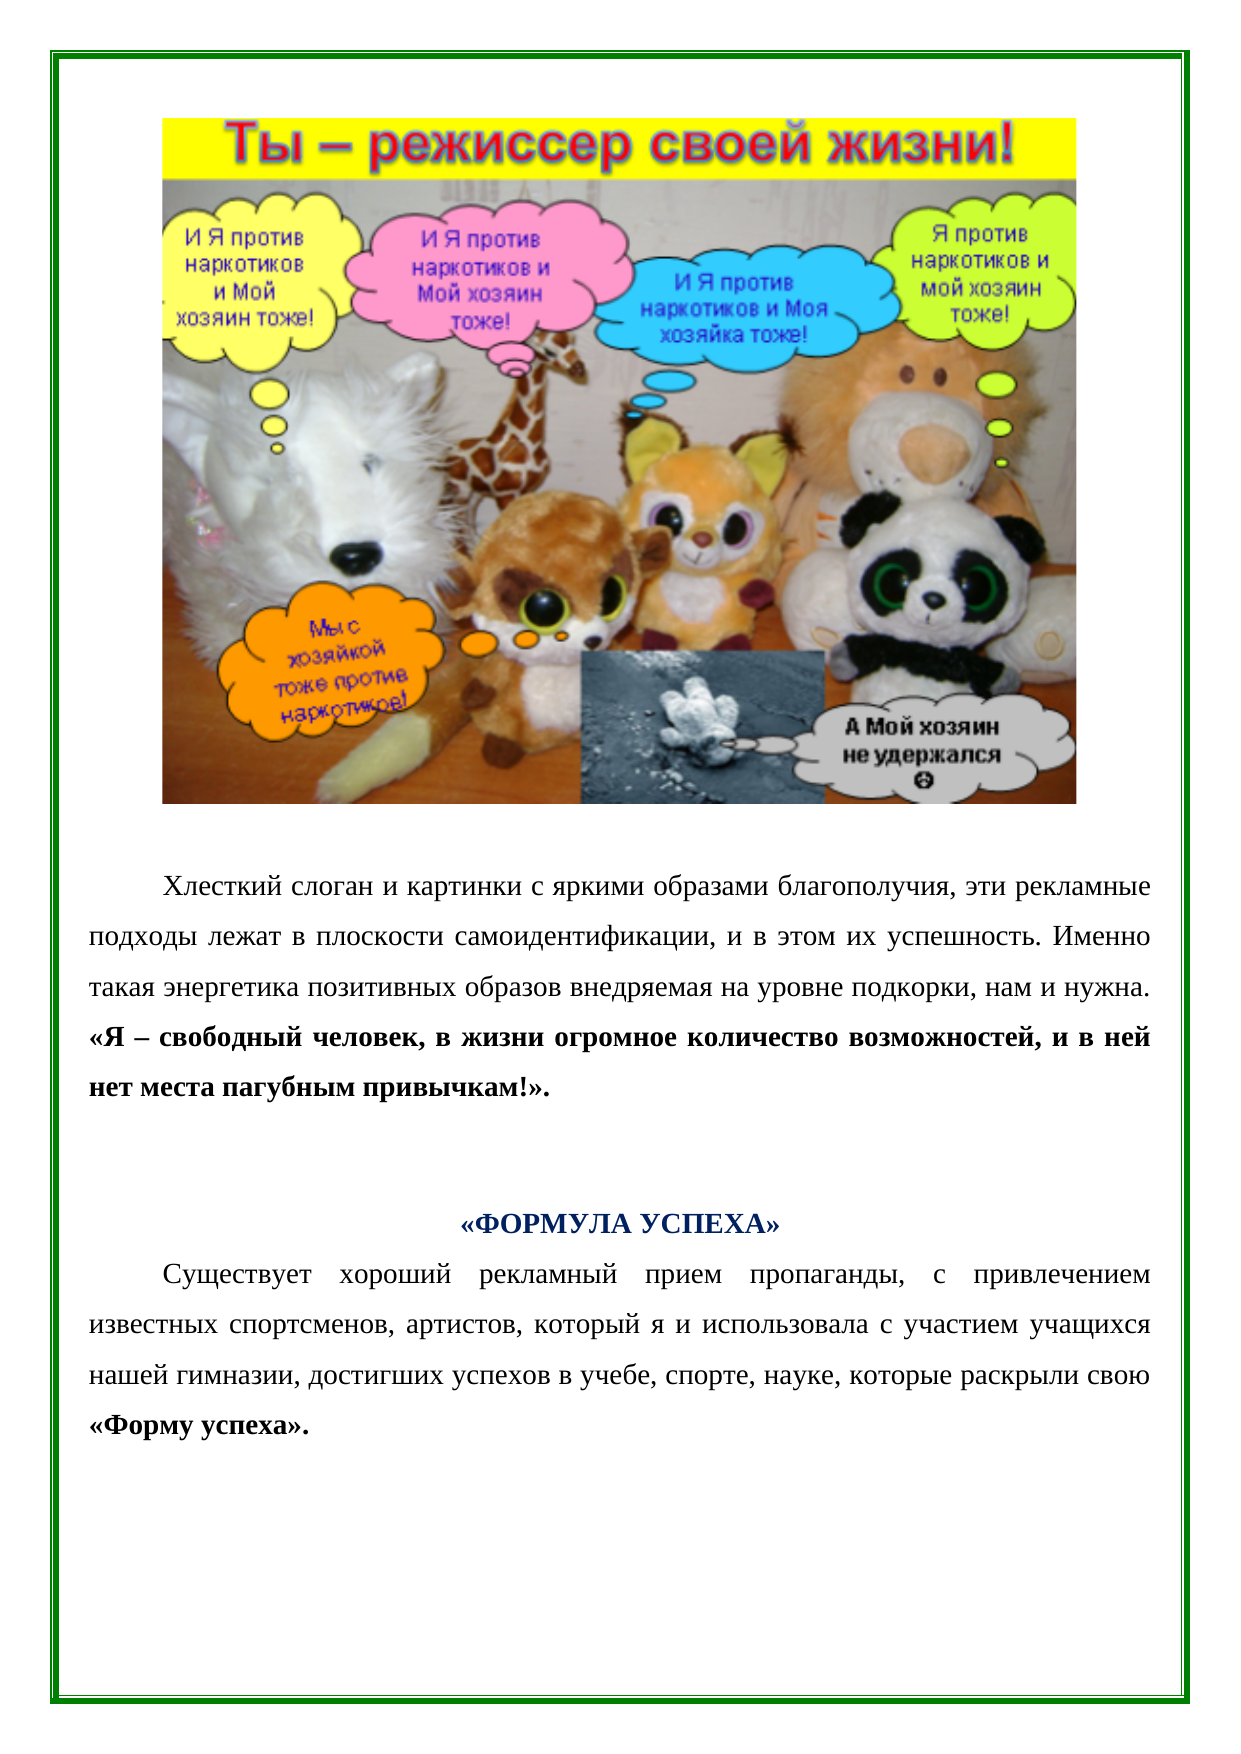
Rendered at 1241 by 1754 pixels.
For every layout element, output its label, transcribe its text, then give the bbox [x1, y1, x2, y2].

text Существует хороший рекламный прием пропаганды, с привлечением известных спортсменов, артистов, который я и использовала с участием учащихся нашей гимназии, достигших успехов в учебе, спорте, науке, которые раскрыли свою «Форму успеха». [89, 1256, 1152, 1441]
text «ФОРМУЛА УСПЕХА» [89, 1206, 1152, 1239]
text Хлесткий слоган и картинки с яркими образами благополучия, эти рекламные подходы лежат в плоскости самоидентификации, и в этом их успешность. Именно такая энергетика позитивных образов внедряемая на уровне подкорки, нам и нужна. «Я – свободный человек, в жизни огромное количество возможностей, и в ней нет места пагубным привычкам!». [89, 868, 1152, 1103]
